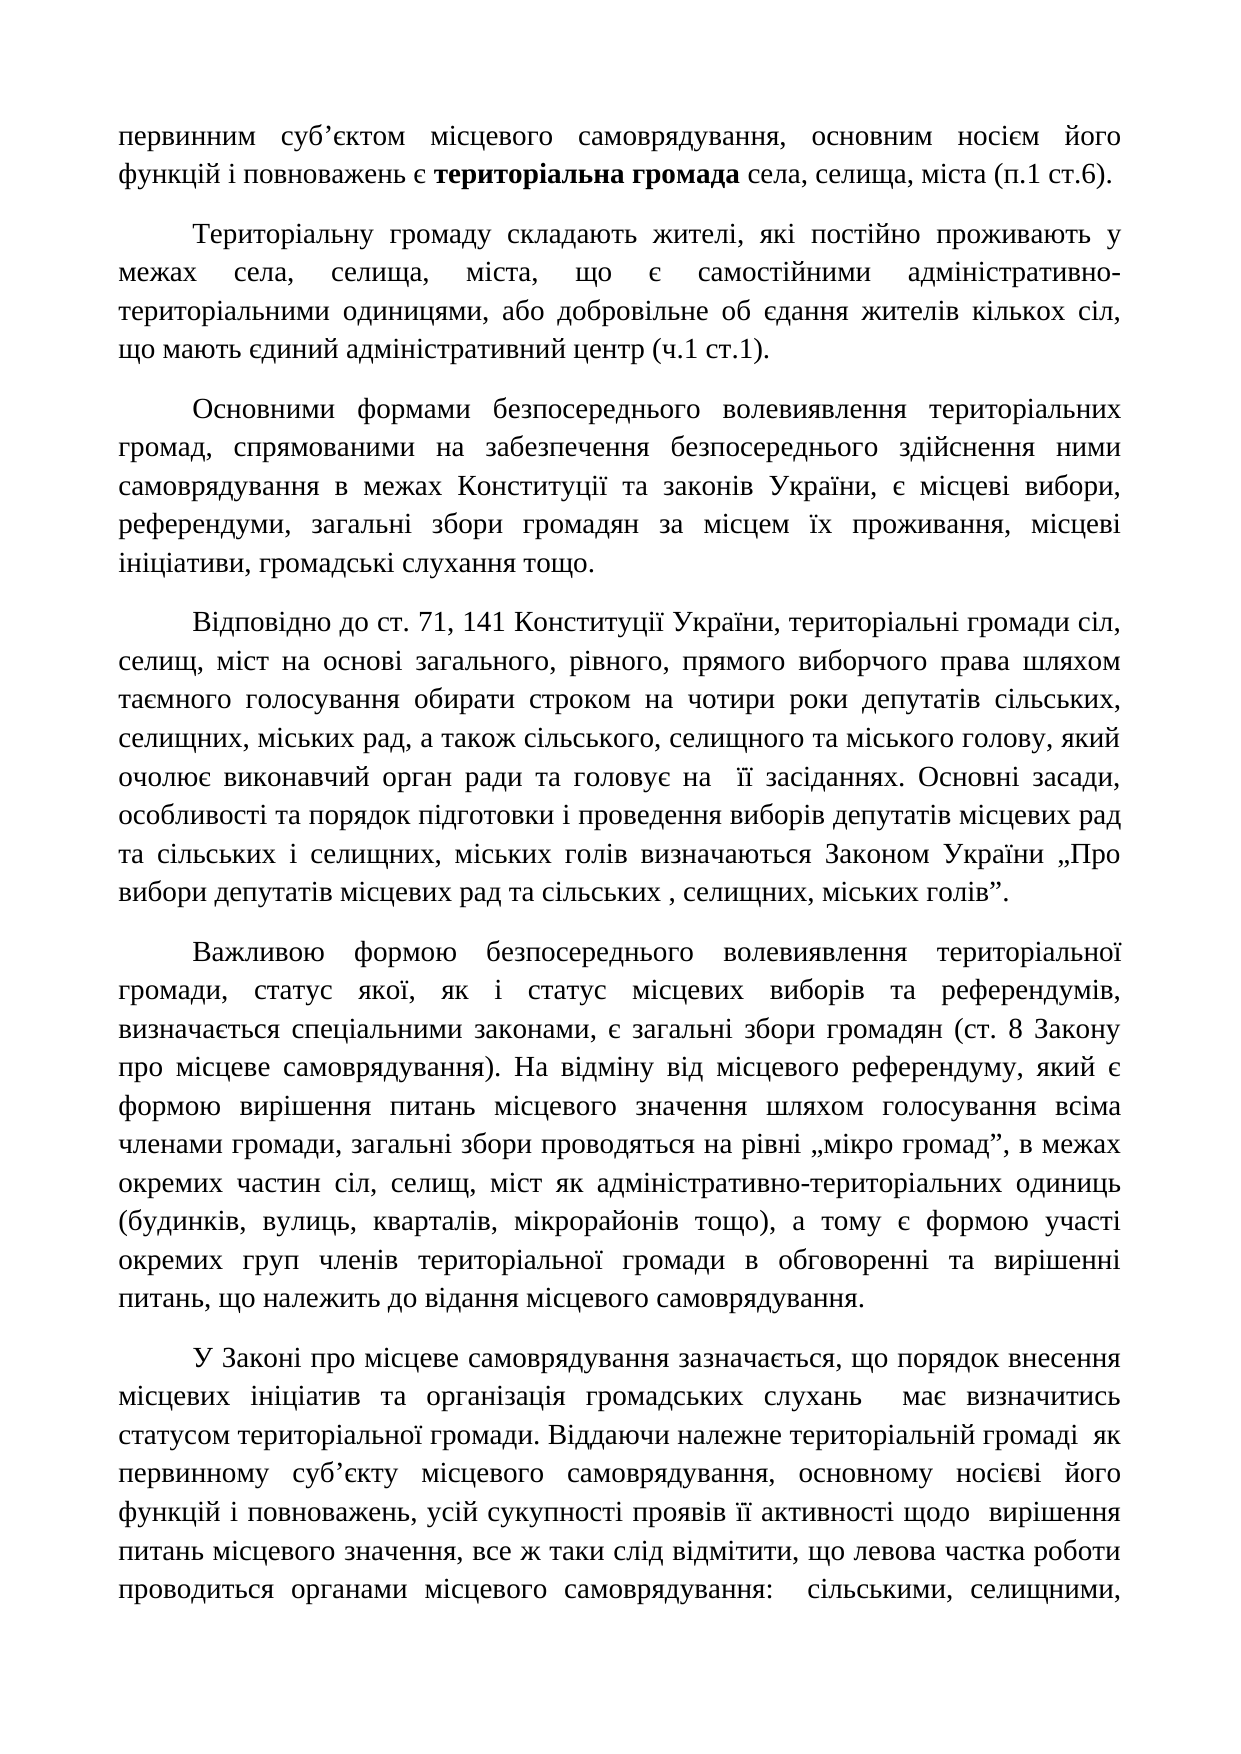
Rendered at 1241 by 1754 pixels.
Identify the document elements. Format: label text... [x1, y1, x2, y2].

text Основними формами безпосереднього волевиявлення територіальних громад, спрямованими на забезпечення безпосереднього здійснення ними самоврядування в межах Конституції та законів України, є місцеві вибори, референдуми, загальні збори громадян за місцем їх проживання, місцеві ініціативи, громадські слухання тощо. [118, 391, 1122, 579]
text Територіальну громаду складають жителі, які постійно проживають у межах села, селища, міста, що є самостійними адміністративно-територіальними одиницями, або добровільне об єдання жителів кількох сіл, що мають єдиний адміністративний центр (ч.1 ст.1). [118, 216, 1122, 365]
text Відповідно до ст. 71, 141 Конституції України, територіальні громади сіл, селищ, міст на основі загального, рівного, прямого виборчого права шляхом таємного голосування обирати строком на чотири роки депутатів сільських, селищних, міських рад, а також сільського, селищного та міського голову, який очолює виконавчий орган ради та головує на її засіданнях. Основні засади, особливості та порядок підготовки і проведення виборів депутатів місцевих рад та сільських і селищних, міських голів визначаються Законом України „Про вибори депутатів місцевих рад та сільських , селищних, міських голів”. [118, 604, 1122, 908]
text Важливою формою безпосереднього волевиявлення територіальної громади, статус якої, як і статус місцевих виборів та референдумів, визначається спеціальними законами, є загальні збори громадян (ст. 8 Закону про місцеве самоврядування). На відміну від місцевого референдуму, який є формою вирішення питань місцевого значення шляхом голосування всіма членами громади, загальні збори проводяться на рівні „мікро громад”, в межах окремих частин сіл, селищ, міст як адміністративно-територіальних одиниць (будинків, вулиць, кварталів, мікрорайонів тощо), а тому є формою участі окремих груп членів територіальної громади в обговоренні та вирішенні питань, що належить до відання місцевого самоврядування. [118, 934, 1122, 1314]
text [118, 118, 1122, 190]
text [118, 1340, 1122, 1605]
